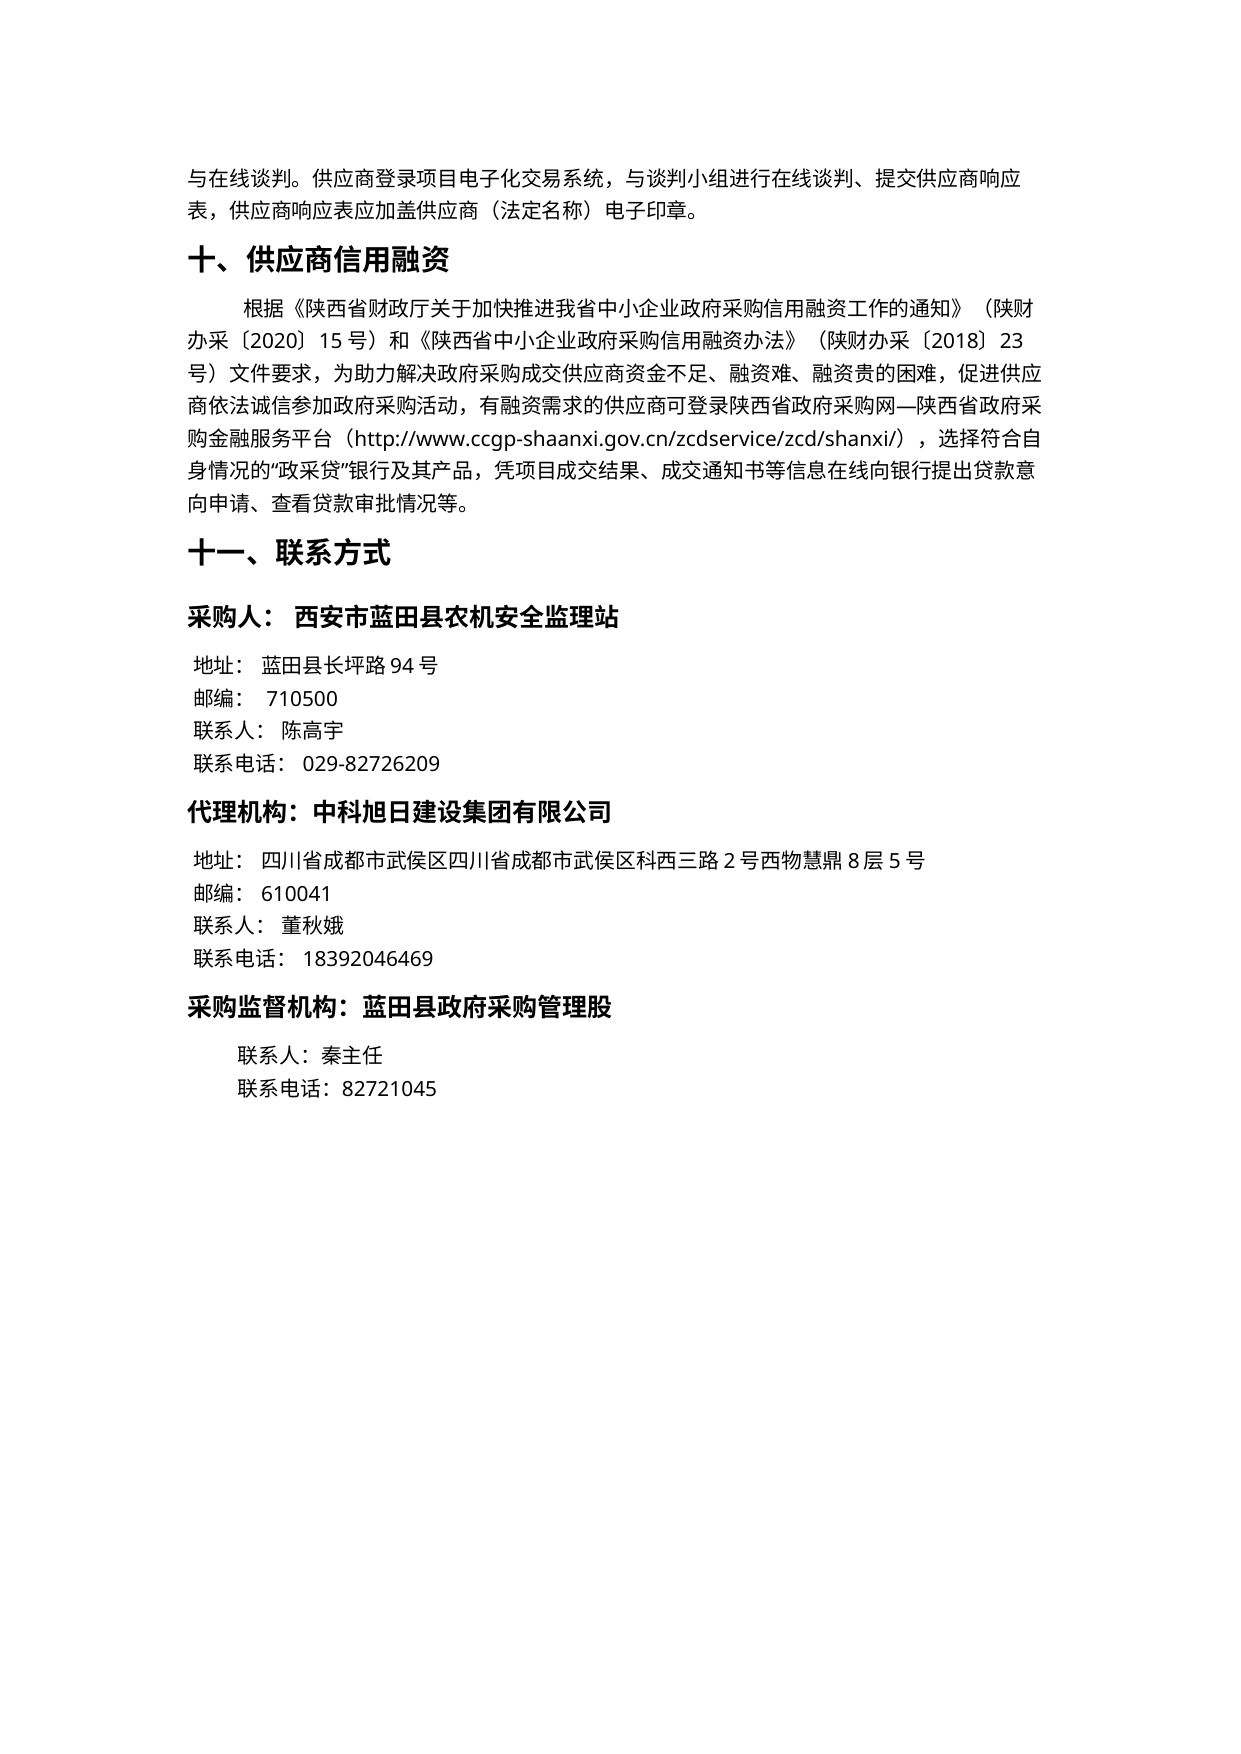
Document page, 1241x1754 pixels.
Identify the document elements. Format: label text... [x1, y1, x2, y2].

text 邮编： 610041 [187, 877, 1053, 909]
text 联系电话： 18392046469 [187, 942, 1053, 974]
text 联系电话：82721045 [187, 1072, 1053, 1104]
text 邮编： 710500 [187, 682, 1053, 714]
text 联系人：秦主任 [187, 1039, 1053, 1072]
text 采购人： 西安市蓝田县农机安全监理站 [187, 584, 1053, 649]
text 联系人： 陈高宇 [187, 714, 1053, 747]
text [187, 162, 1053, 227]
text 根据《陕西省财政厅关于加快推进我省中小企业政府采购信用融资工作的通知》（陕财办采〔2020〕15 号）和《陕西省中小企业政府采购信用融资办法》（陕财办采〔2018〕23 号）文件要求，为助力解决政府采购成交供应商资金不足、融资难、融资贵的困难，促进供应商依法诚信参加政府采购活动，有融资需求的供应商可登录陕西省政府采购网—陕西省政府采购金融服务平台（http://www.ccgp-shaanxi.gov.cn/zcdservice/zcd/shanxi/），选择符合自身情况的“政采贷”银行及其产品，凭项目成交结果、成交通知书等信息在线向银行提出贷款意向申请、查看贷款审批情况等。 [187, 292, 1053, 519]
text 联系人： 董秋娥 [187, 909, 1053, 942]
text 地址： 蓝田县长坪路94号 [187, 649, 1053, 682]
text 地址： 四川省成都市武侯区四川省成都市武侯区科西三路2号西物慧鼎8层5号 [187, 844, 1053, 877]
text 十、供应商信用融资 [187, 227, 1053, 292]
text 十一、联系方式 [187, 519, 1053, 584]
text 采购监督机构：蓝田县政府采购管理股 [187, 974, 1053, 1039]
text 代理机构：中科旭日建设集团有限公司 [187, 779, 1053, 844]
text 联系电话： 029-82726209 [187, 747, 1053, 779]
